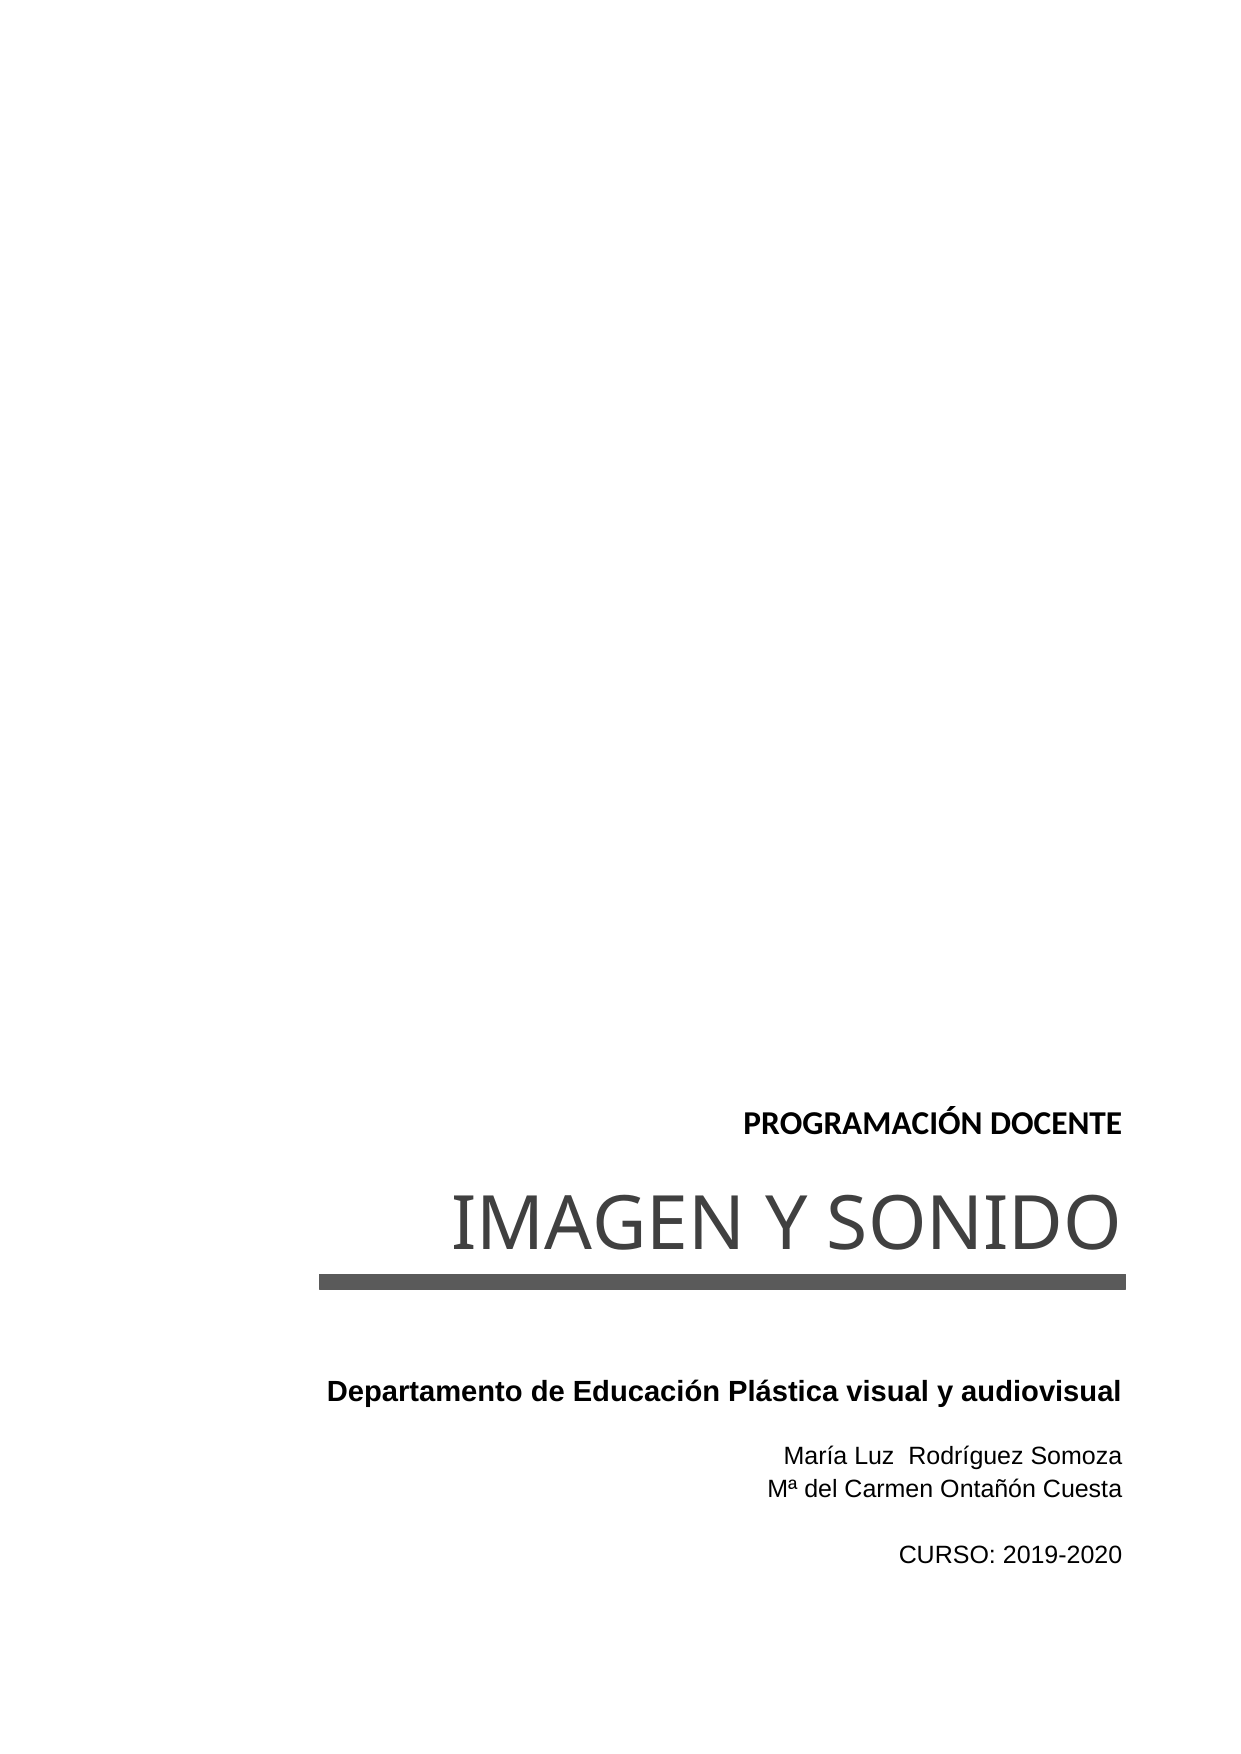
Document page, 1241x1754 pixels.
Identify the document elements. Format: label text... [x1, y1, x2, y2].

text PROGRAMACIÓN DOCENTE [177, 1102, 1122, 1143]
text IMAGEN Y SONIDO [177, 1169, 1122, 1272]
text Mª del Carmen Ontañón Cuesta [177, 1474, 1122, 1503]
text Departamento de Educación Plástica visual y audiovisual [177, 1374, 1122, 1407]
text CURSO: 2019-2020 [177, 1540, 1122, 1569]
text María Luz Rodríguez Somoza [177, 1441, 1122, 1470]
